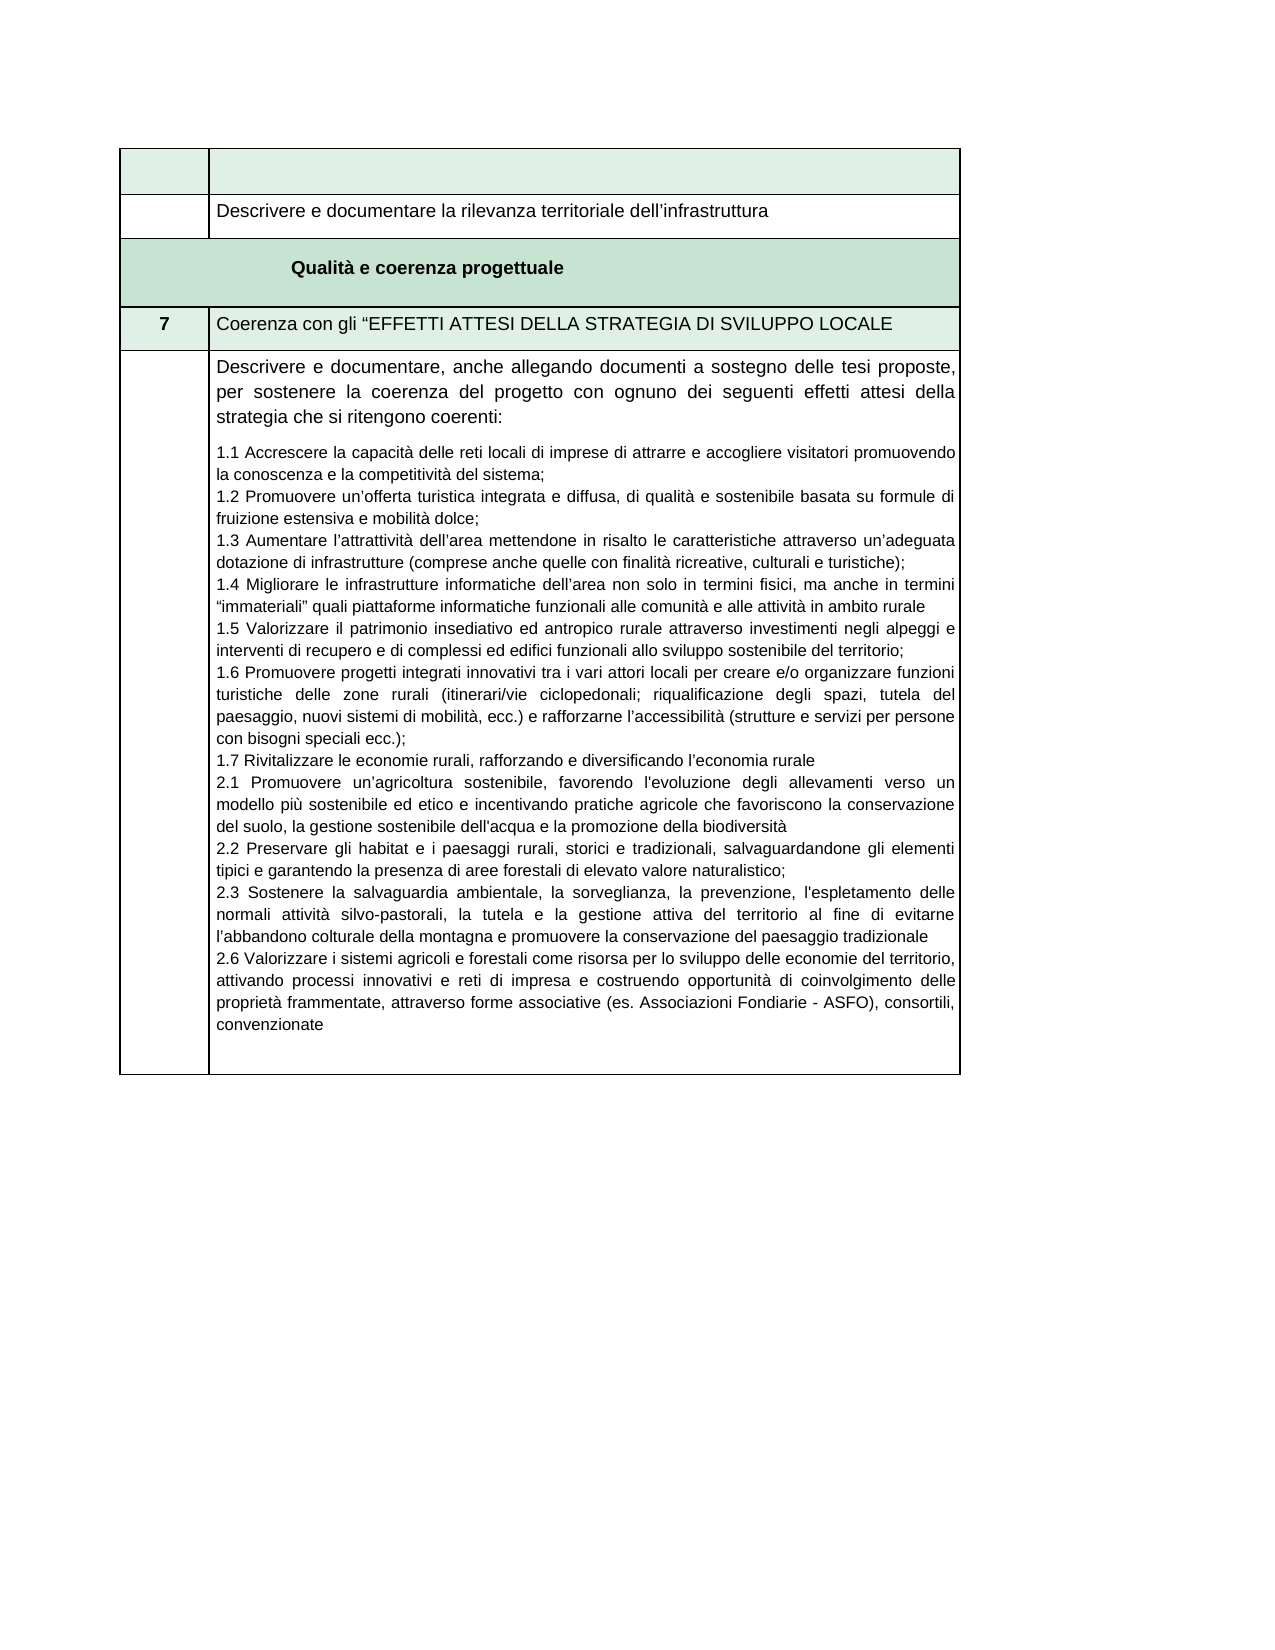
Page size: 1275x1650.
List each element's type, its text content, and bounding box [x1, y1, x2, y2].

table_cell Descrivere e documentare la rilevanza territoriale dell’infrastruttura [210, 195, 959, 237]
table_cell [210, 149, 959, 194]
table_cell Descrivere e documentare, anche allegando documenti a sostegno delle tesi proposte, per sostenere la coerenza del progetto con ognuno dei seguenti effetti attesi della strategia che si ritengono coerenti: 1.1 Accrescere la capacità delle reti locali di imprese di attrarre e accogliere visitatori promuovendo la conoscenza e la competitività del sistema; 1.2 Promuovere un’offerta turistica integrata e diffusa, di qualità e sostenibile basata su formule di fruizione estensiva e mobilità dolce; 1.3 Aumentare l’attrattività dell’area mettendone in risalto le caratteristiche attraverso un’adeguata dotazione di infrastrutture (comprese anche quelle con finalità ricreative, culturali e turistiche); 1.4 Migliorare le infrastrutture informatiche dell’area non solo in termini fisici, ma anche in termini “immateriali” quali piattaforme informatiche funzionali alle comunità e alle attività in ambito rurale 1.5 Valorizzare il patrimonio insediativo ed antropico rurale attraverso investimenti negli alpeggi e interventi di recupero e di complessi ed edifici funzionali allo sviluppo sostenibile del territorio; 1.6 Promuovere progetti integrati innovativi tra i vari attori locali per creare e/o organizzare funzioni turistiche delle zone rurali (itinerari/vie ciclopedonali; riqualificazione degli spazi, tutela del paesaggio, nuovi sistemi di mobilità, ecc.) e rafforzarne l’accessibilità (strutture e servizi per persone con bisogni speciali ecc.); 1.7 Rivitalizzare le economie rurali, rafforzando e diversificando l’economia rurale 2.1 Promuovere un’agricoltura sostenibile, favorendo l'evoluzione degli allevamenti verso un modello più sostenibile ed etico e incentivando pratiche agricole che favoriscono la conservazione del suolo, la gestione sostenibile dell'acqua e la promozione della biodiversità 2.2 Preservare gli habitat e i paesaggi rurali, storici e tradizionali, salvaguardandone gli elementi tipici e garantendo la presenza di aree forestali di elevato valore naturalistico; 2.3 Sostenere la salvaguardia ambientale, la sorveglianza, la prevenzione, l'espletamento delle normali attività silvo-pastorali, la tutela e la gestione attiva del territorio al fine di evitarne l’abbandono colturale della montagna e promuovere la conservazione del paesaggio tradizionale 2.6 Valorizzare i sistemi agricoli e forestali come risorsa per lo sviluppo delle economie del territorio, attivando processi innovativi e reti di impresa e costruendo opportunità di coinvolgimento delle proprietà frammentate, attraverso forme associative (es. Associazioni Fondiarie - ASFO), consortili, convenzionate [210, 351, 959, 1074]
table_cell 7 [121, 308, 208, 350]
table_cell 6 [121, 149, 208, 194]
table_cell Qualità e coerenza progettuale [121, 239, 959, 306]
table_cell [121, 195, 208, 237]
table_cell Coerenza con gli “EFFETTI ATTESI DELLA STRATEGIA DI SVILUPPO LOCALE [210, 308, 959, 350]
table_cell [121, 351, 208, 1074]
